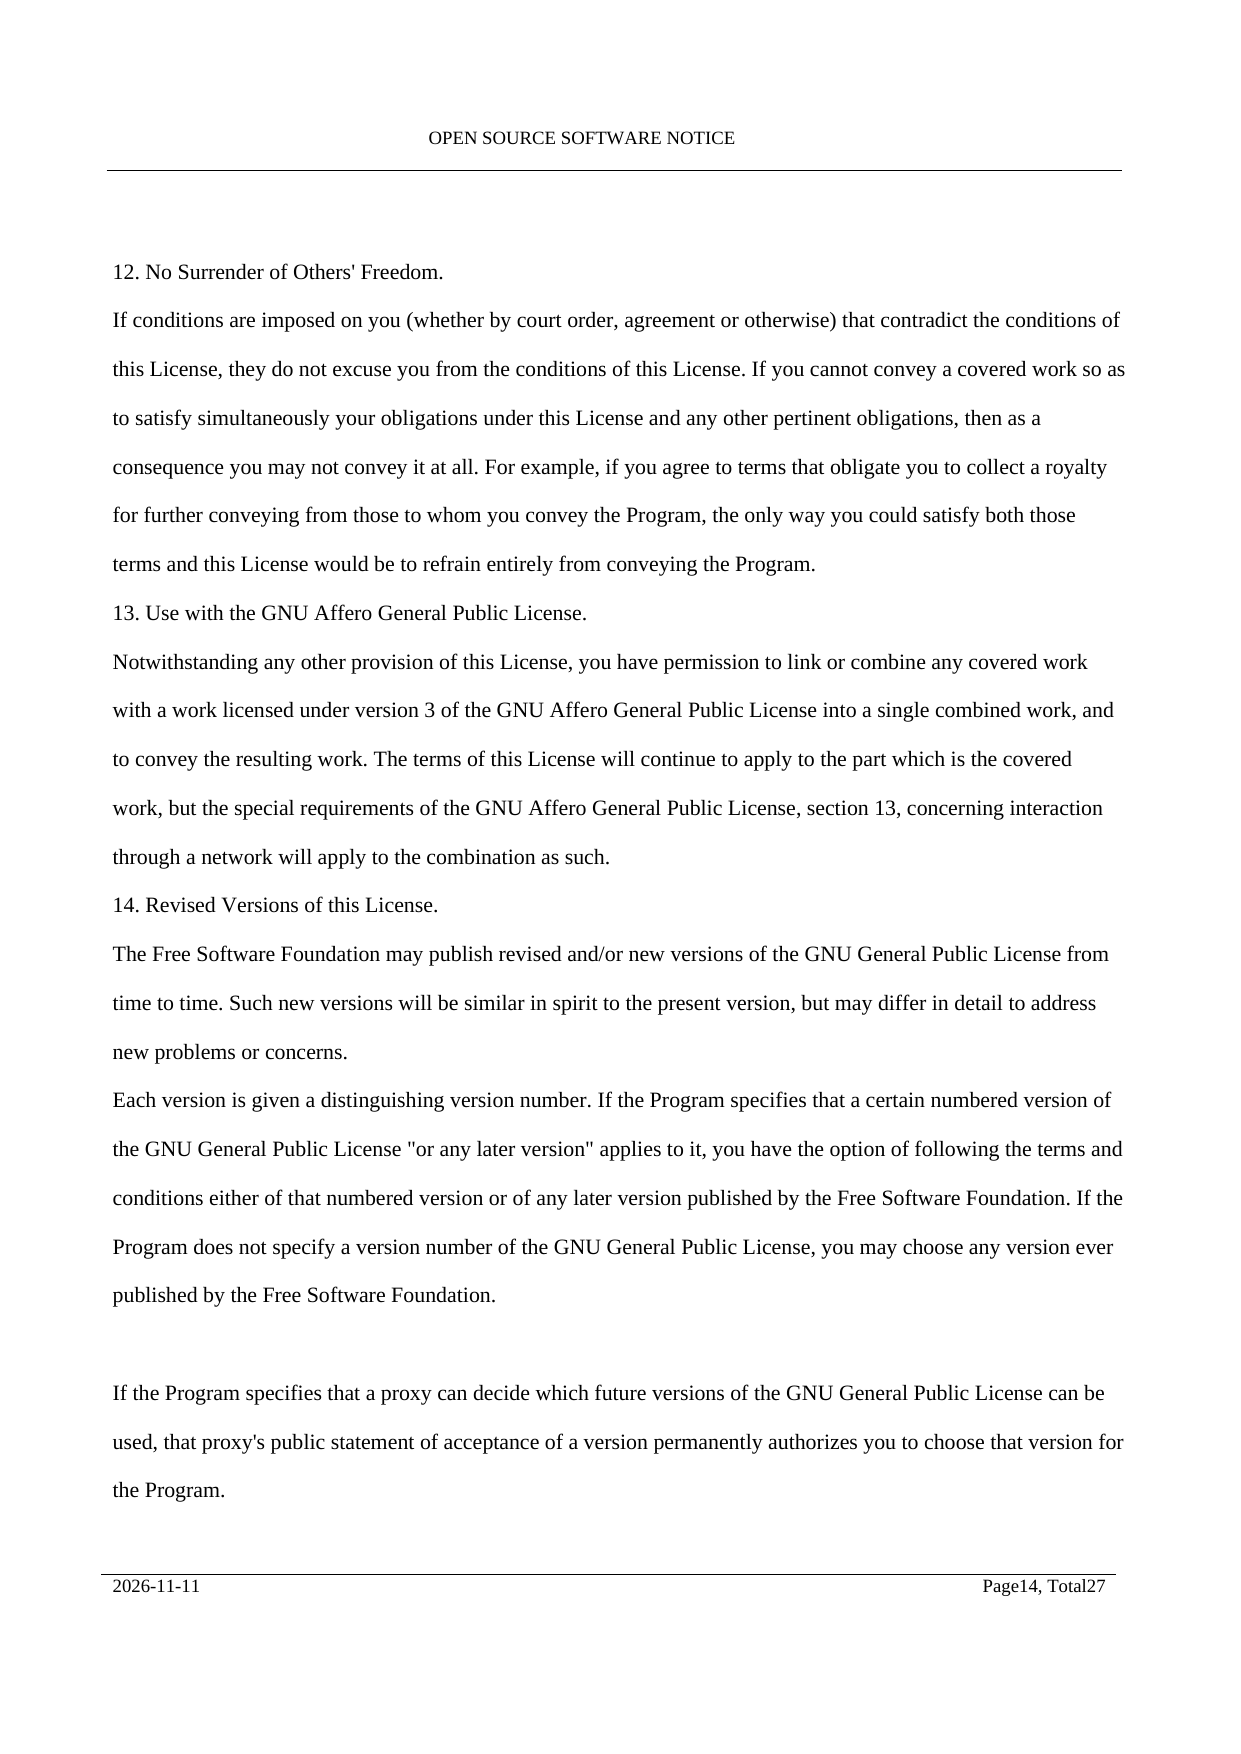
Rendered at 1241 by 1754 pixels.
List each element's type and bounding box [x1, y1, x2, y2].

text [112, 206, 1128, 1506]
